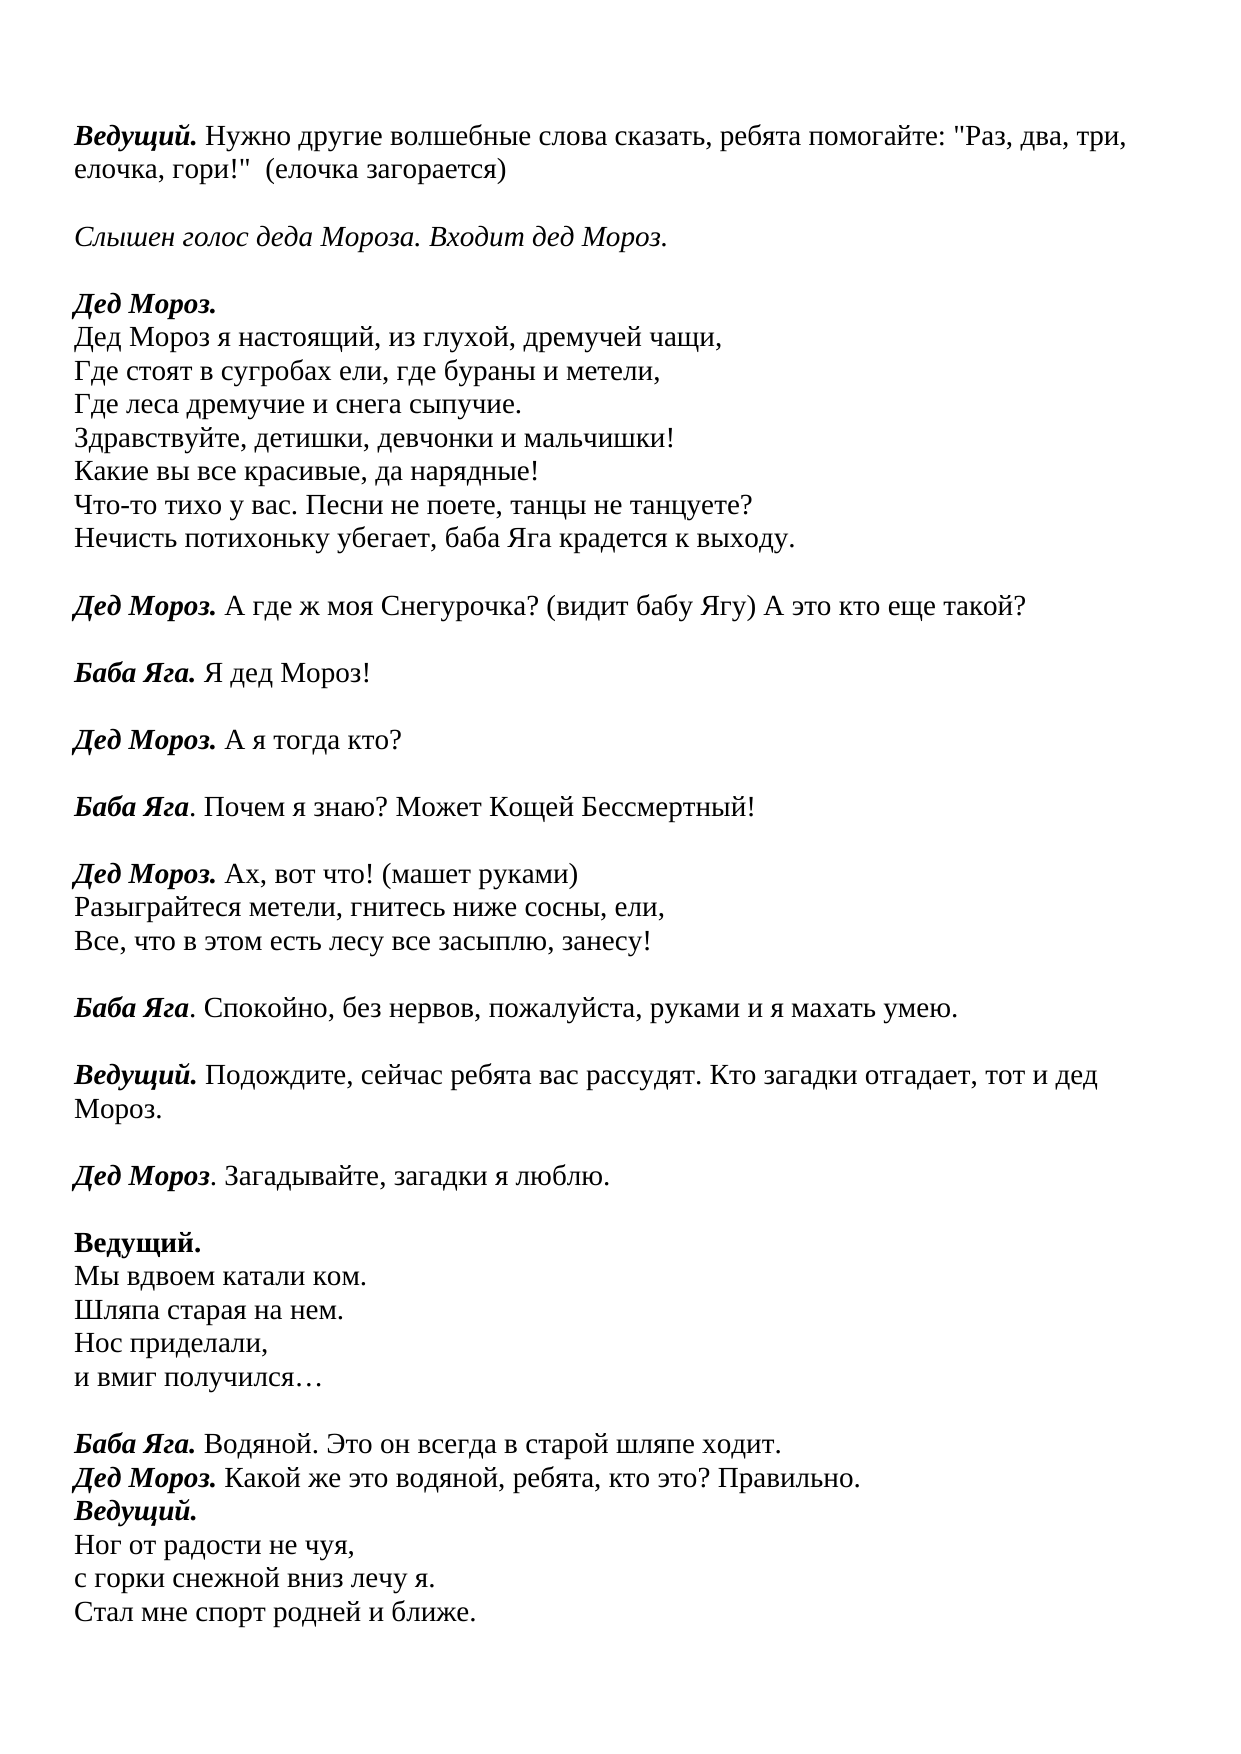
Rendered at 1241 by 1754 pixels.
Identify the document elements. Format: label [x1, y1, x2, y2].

text [74, 118, 1152, 1627]
